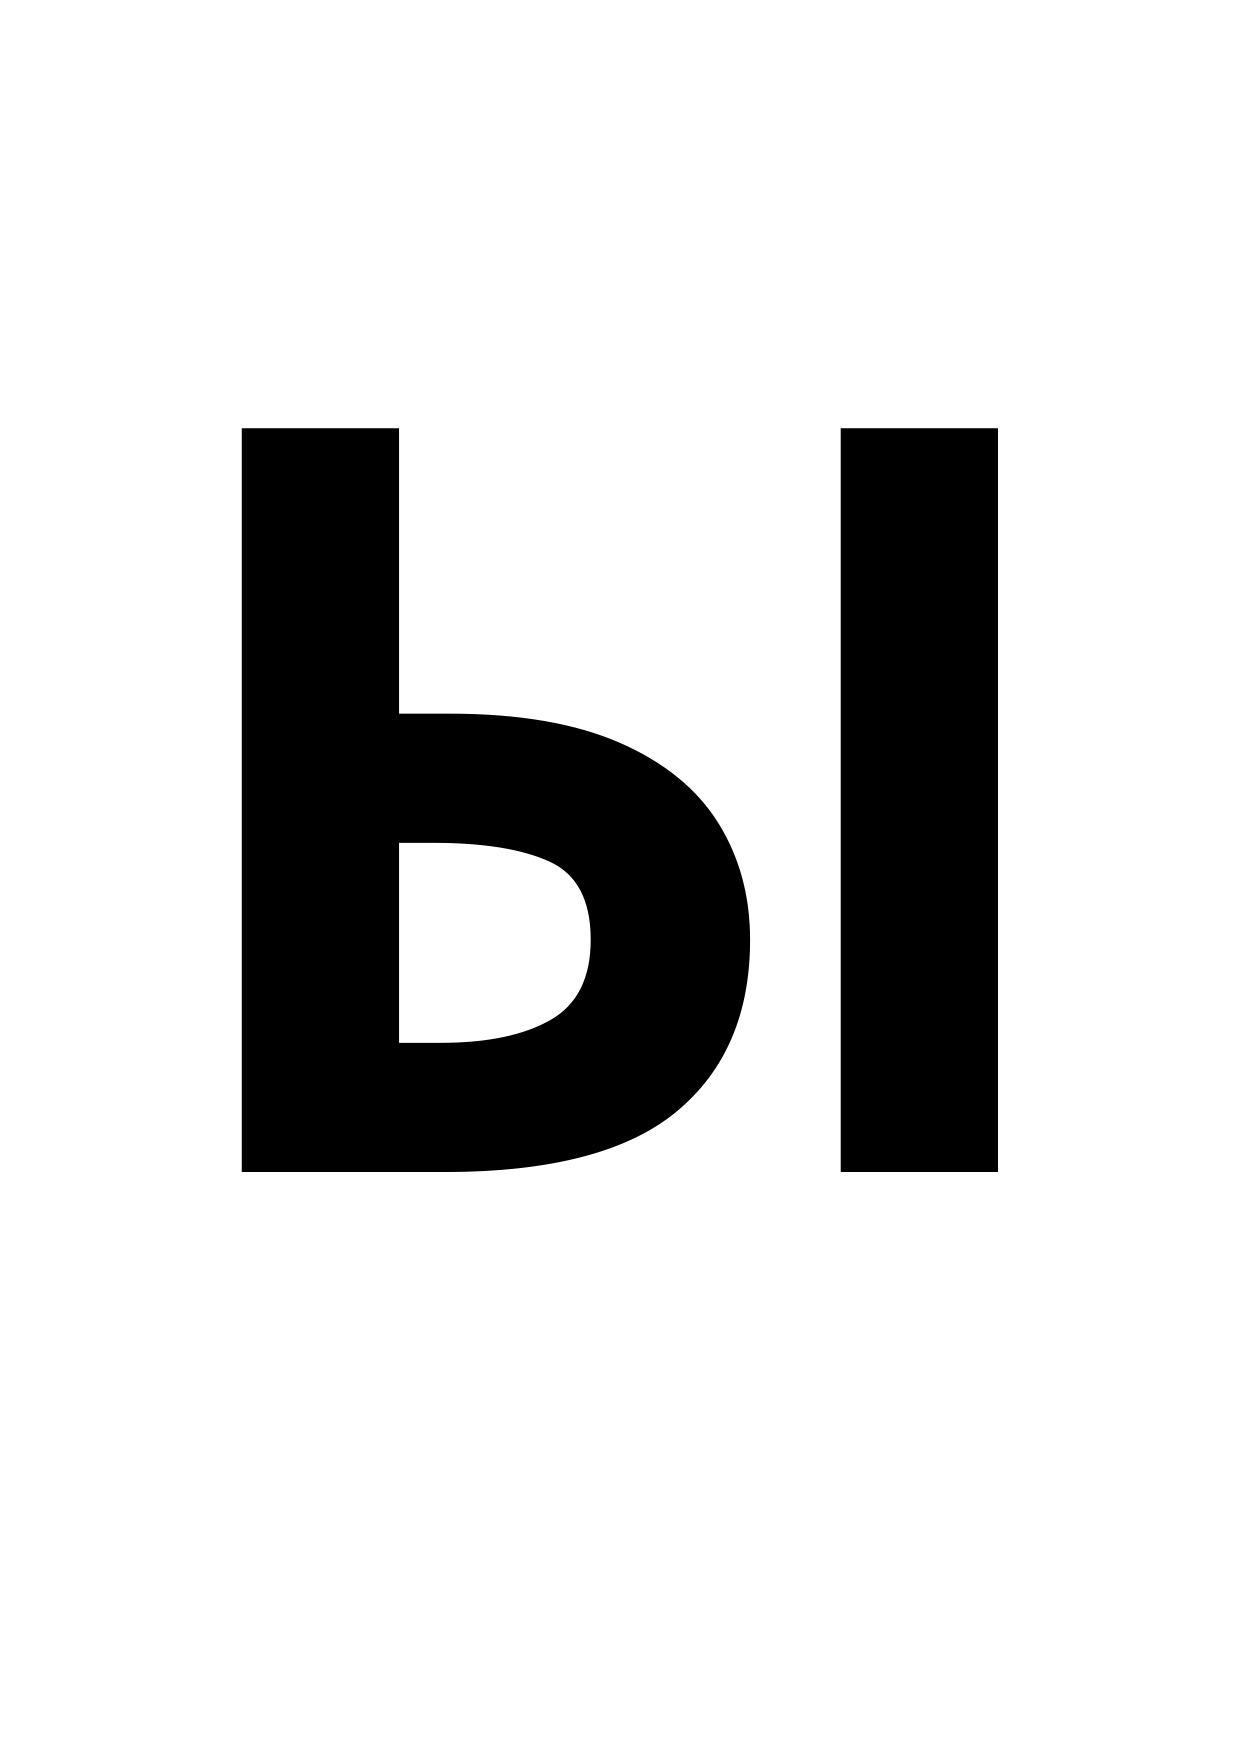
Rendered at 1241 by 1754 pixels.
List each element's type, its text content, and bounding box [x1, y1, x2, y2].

text НАШИ МАМЫЛУЧШЕ ВСЕХ ! [89, 59, 1152, 1478]
